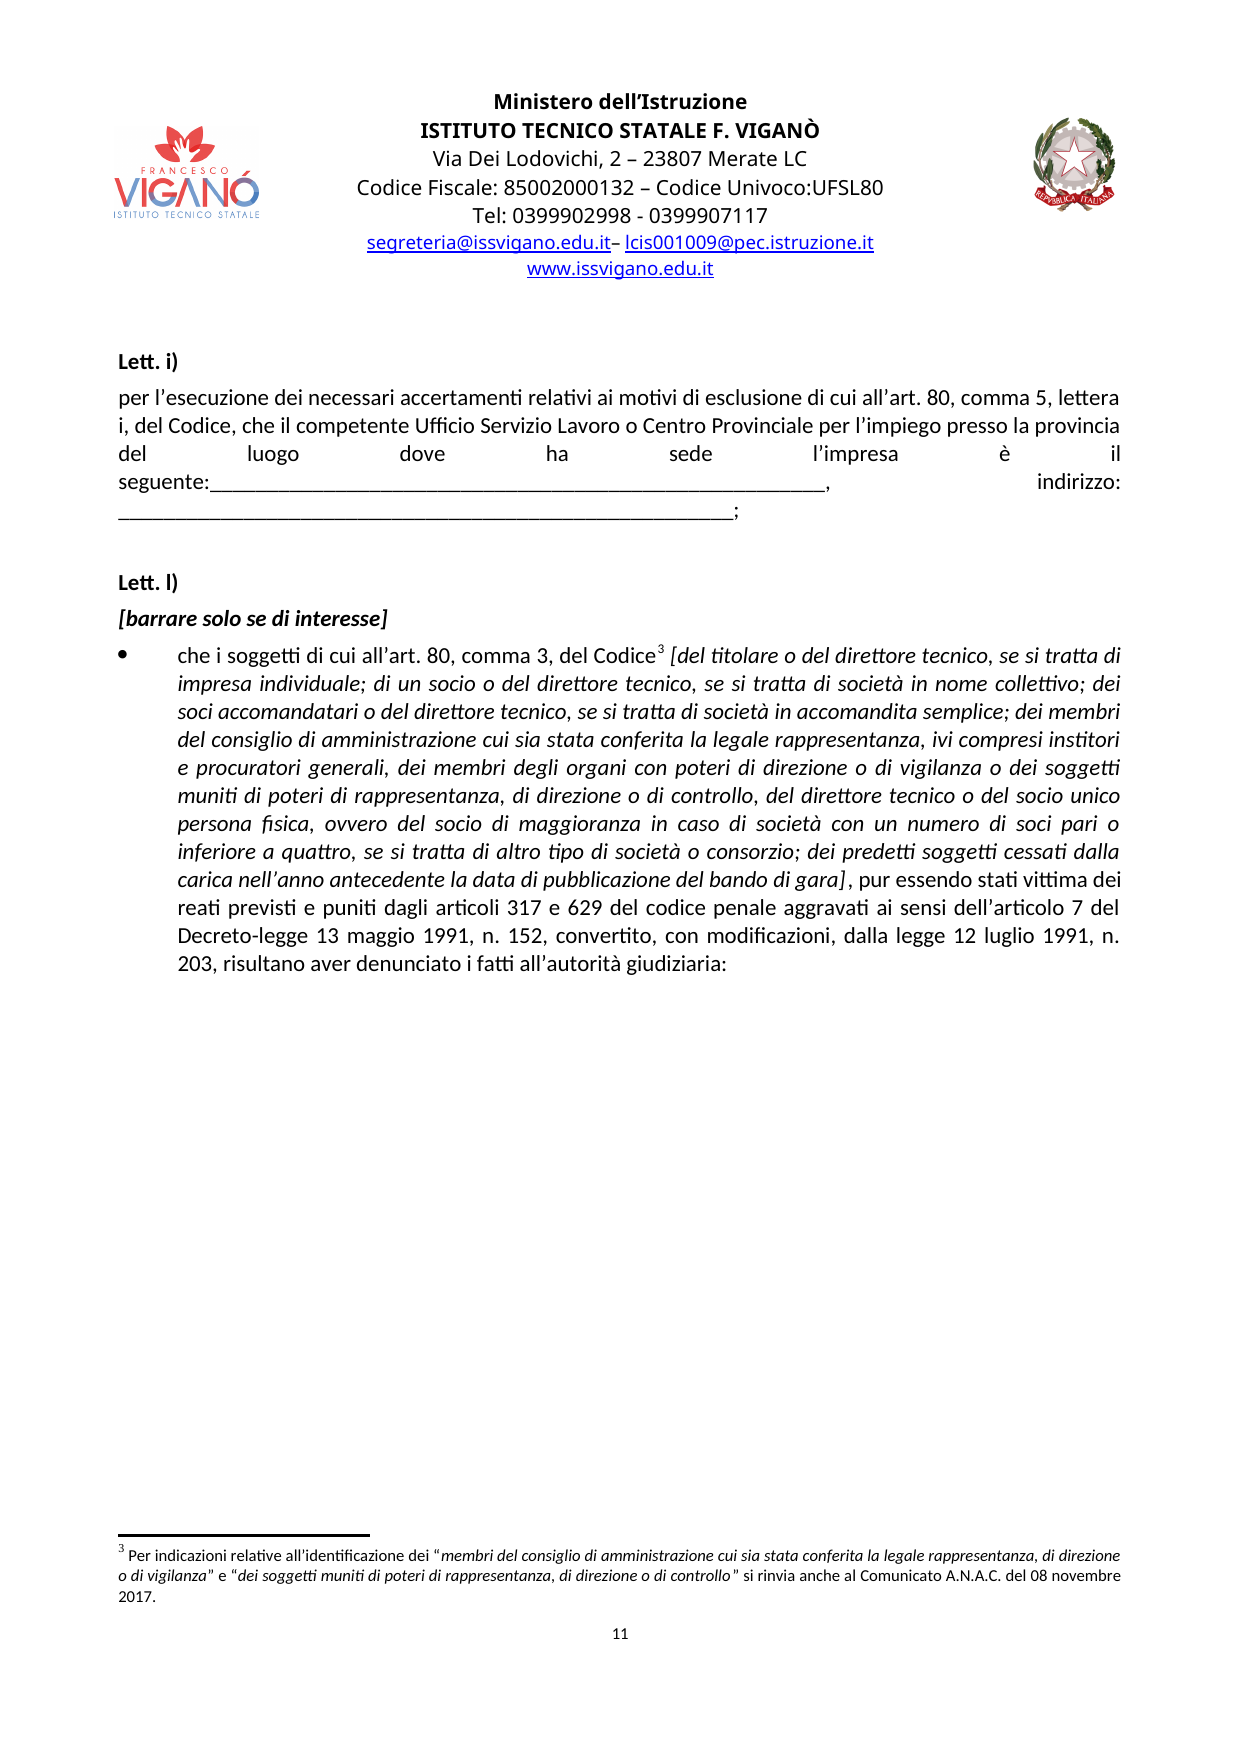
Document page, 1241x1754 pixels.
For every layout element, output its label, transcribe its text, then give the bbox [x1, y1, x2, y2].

text Lett. i) [118, 347, 1122, 375]
list che i soggetti di cui all’art. 80, comma 3, del Codice [del titolare o del direttore tecnico, se si tratta di impresa individuale; di un socio o del direttore tecnico, se si tratta di società in nome collettivo; dei soci accomandatari o del direttore tecnico, se si tratta di società in accomandita semplice; dei membri del consiglio di amministrazione cui sia stata conferita la legale rappresentanza, ivi compresi institori e procuratori generali, dei membri degli organi con poteri di direzione o di vigilanza o dei soggetti muniti di poteri di rappresentanza, di direzione o di controllo, del direttore tecnico o del socio unico persona fisica, ovvero del socio di maggioranza in caso di società con un numero di soci pari o inferiore a quattro, se si tratta di altro tipo di società o consorzio; dei predetti soggetti cessati dalla carica nell’anno antecedente la data di pubblicazione del bando di gara], pur essendo stati vittima dei reati previsti e puniti dagli articoli 317 e 629 del codice penale aggravati ai sensi dell’articolo 7 del Decreto-legge 13 maggio 1991, n. 152, convertito, con modificazioni, dalla legge 12 luglio 1991, n. 203, risultano aver denunciato i fatti all’autorità giudiziaria: [118, 641, 1122, 977]
list per l’esecuzione dei necessari accertamenti relativi ai motivi di esclusione di cui all’art. 80, comma 5, lettera i, del Codice, che il competente Ufficio Servizio Lavoro o Centro Provinciale per l’impiego presso la provincia del luogo dove ha sede l’impresa è il seguente:______________________________________________________, indirizzo: ______________________________________________________; [118, 383, 1122, 523]
text [barrare solo se di interesse] [118, 604, 1122, 633]
picture [113, 126, 260, 219]
picture [1030, 113, 1120, 215]
text Lett. l) [118, 568, 1122, 596]
